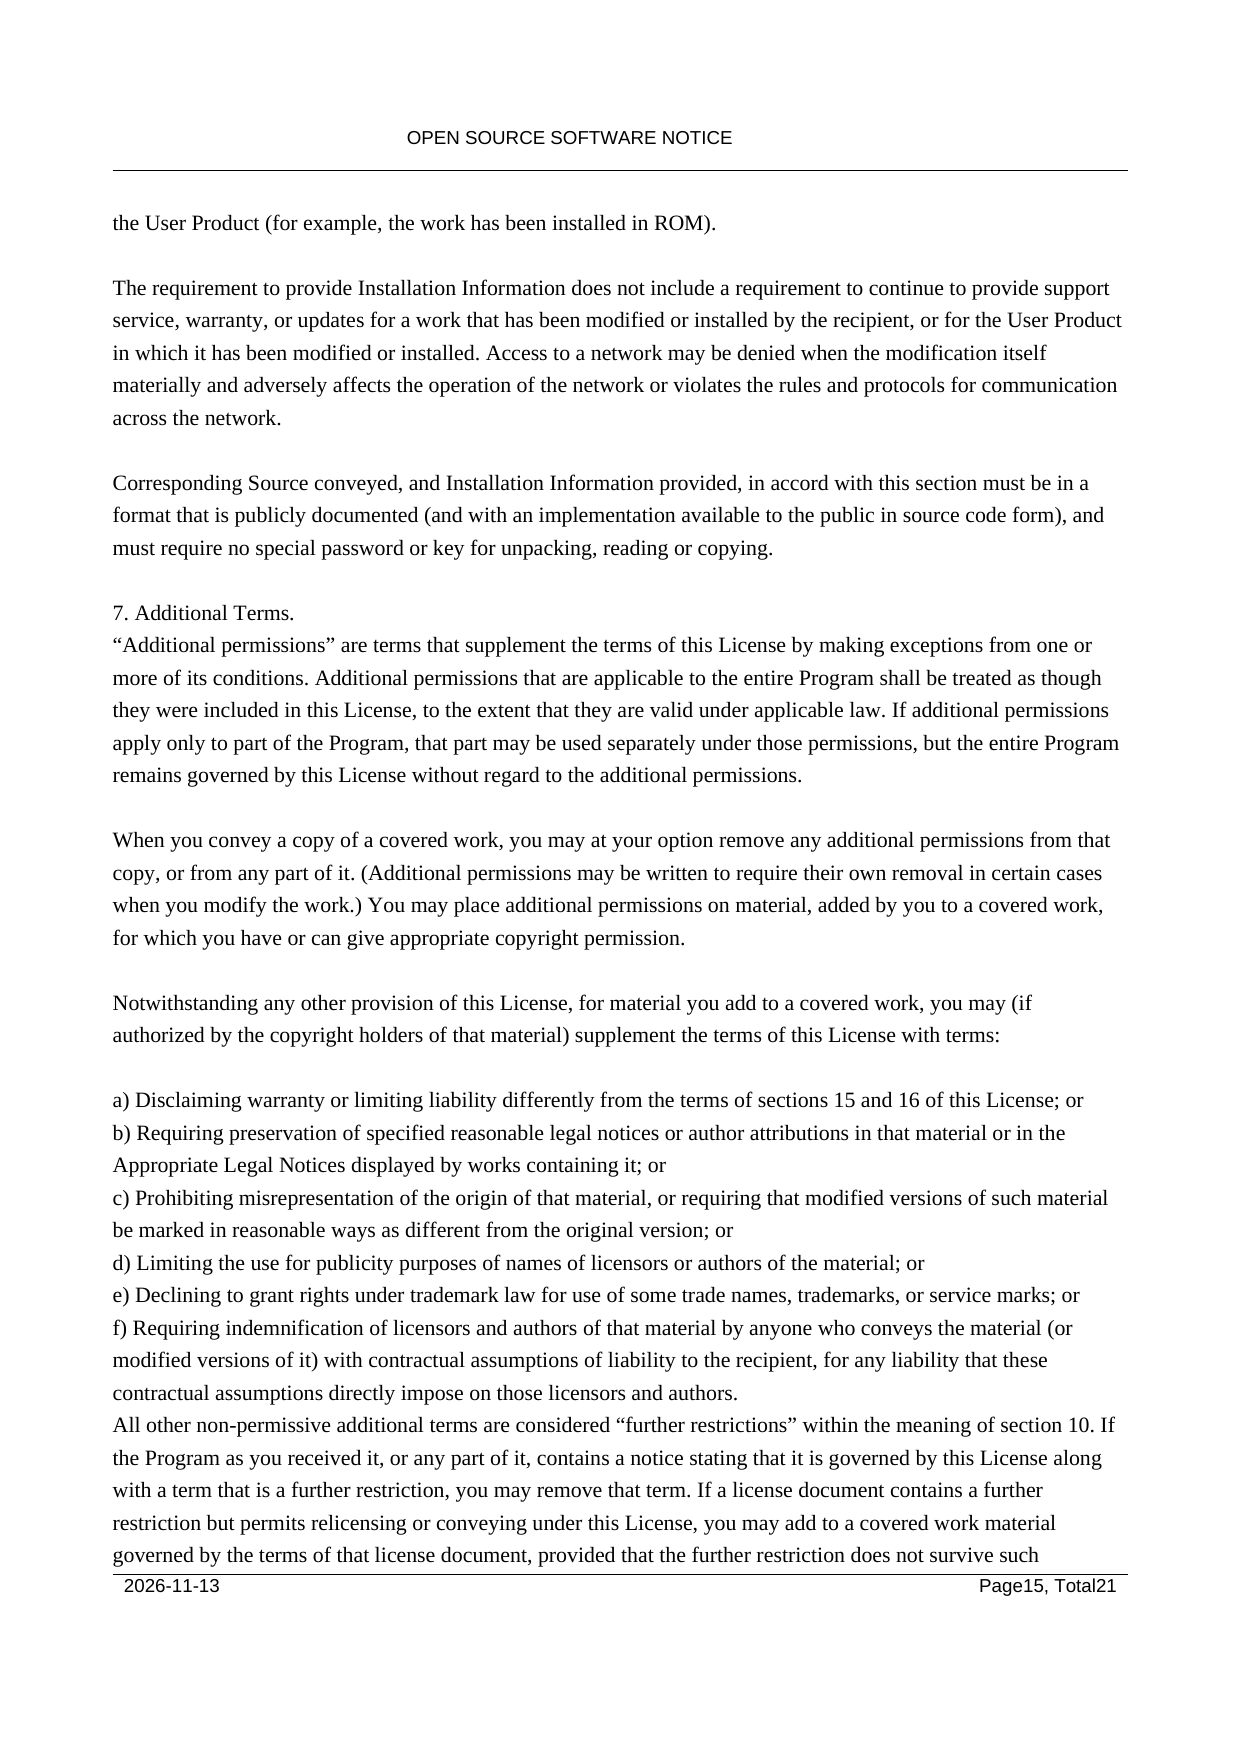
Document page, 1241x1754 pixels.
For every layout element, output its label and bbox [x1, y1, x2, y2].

text [112, 206, 1128, 1571]
